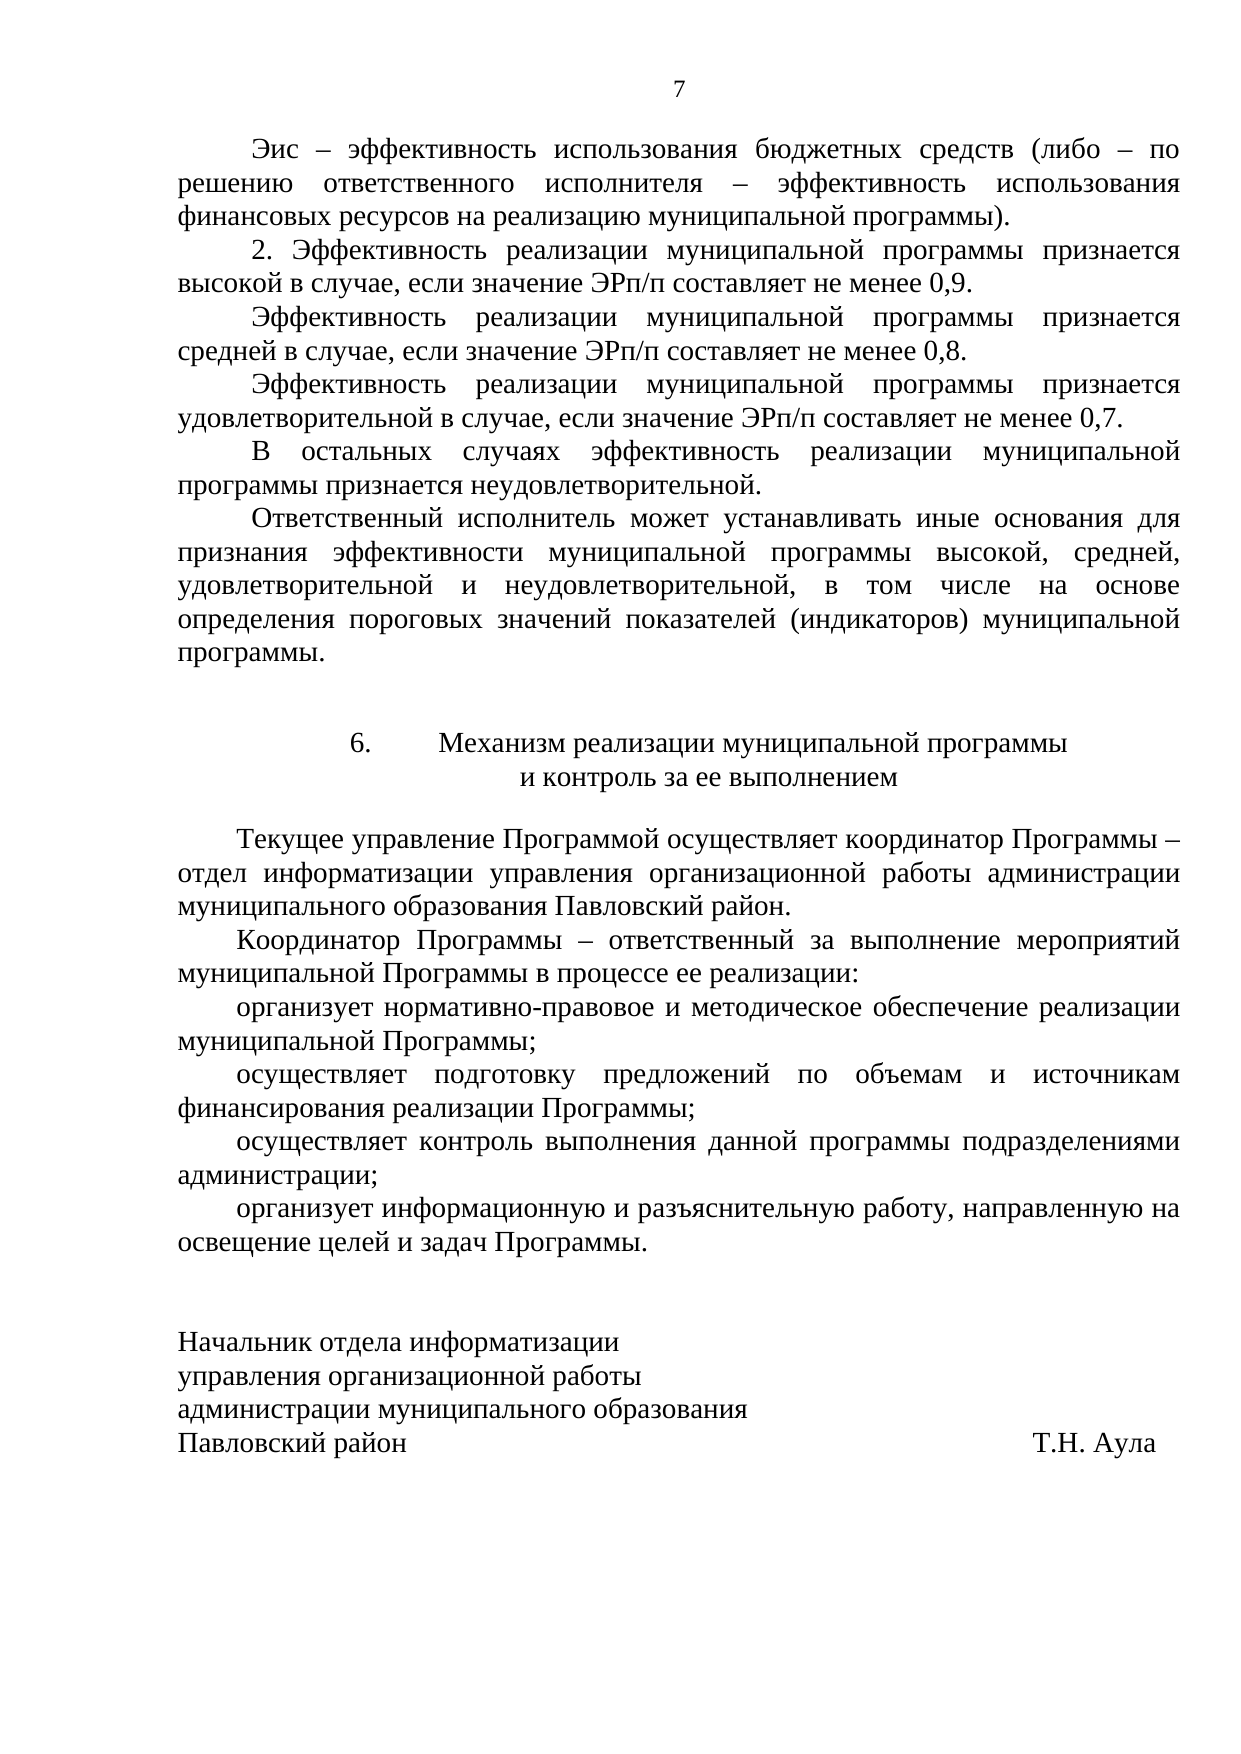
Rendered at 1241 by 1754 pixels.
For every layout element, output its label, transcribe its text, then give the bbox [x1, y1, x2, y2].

text Эис – эффективность использования бюджетных средств (либо – по решению ответственного исполнителя – эффективность использования финансовых ресурсов на реализацию муниципальной программы). [177, 131, 1181, 232]
text Павловский район Т.Н. Аула [177, 1425, 1181, 1459]
text и контроль за ее выполнением [236, 759, 1181, 793]
text Эффективность реализации муниципальной программы признается средней в случае, если значение ЭРп/п составляет не менее 0,8. [177, 299, 1181, 366]
text осуществляет контроль выполнения данной программы подразделениями администрации; [177, 1123, 1181, 1190]
text Ответственный исполнитель может устанавливать иные основания для признания эффективности муниципальной программы высокой, средней, удовлетворительной и неудовлетворительной, в том числе на основе определения пороговых значений показателей (индикаторов) муниципальной программы. [177, 500, 1181, 668]
text Эффективность реализации муниципальной программы признается удовлетворительной в случае, если значение ЭРп/п составляет не менее 0,7. [177, 366, 1181, 433]
text Начальник отдела информатизации [177, 1324, 1181, 1358]
text 2. Эффективность реализации муниципальной программы признается высокой в случае, если значение ЭРп/п составляет не менее 0,9. [177, 232, 1181, 299]
text Координатор Программы – ответственный за выполнение мероприятий муниципальной Программы в процессе ее реализации: [177, 922, 1181, 989]
list Механизм реализации муниципальной программы [177, 726, 1181, 759]
text управления организационной работы [177, 1358, 1181, 1392]
text В остальных случаях эффективность реализации муниципальной программы признается неудовлетворительной. [177, 433, 1181, 500]
text осуществляет подготовку предложений по объемам и источникам финансирования реализации Программы; [177, 1056, 1181, 1123]
text администрации муниципального образования [177, 1392, 1181, 1425]
text Текущее управление Программой осуществляет координатор Программы – отдел информатизации управления организационной работы администрации муниципального образования Павловский район. [177, 821, 1181, 922]
text организует информационную и разъяснительную работу, направленную на освещение целей и задач Программы. [177, 1190, 1181, 1257]
text организует нормативно-правовое и методическое обеспечение реализации муниципальной Программы; [177, 989, 1181, 1056]
